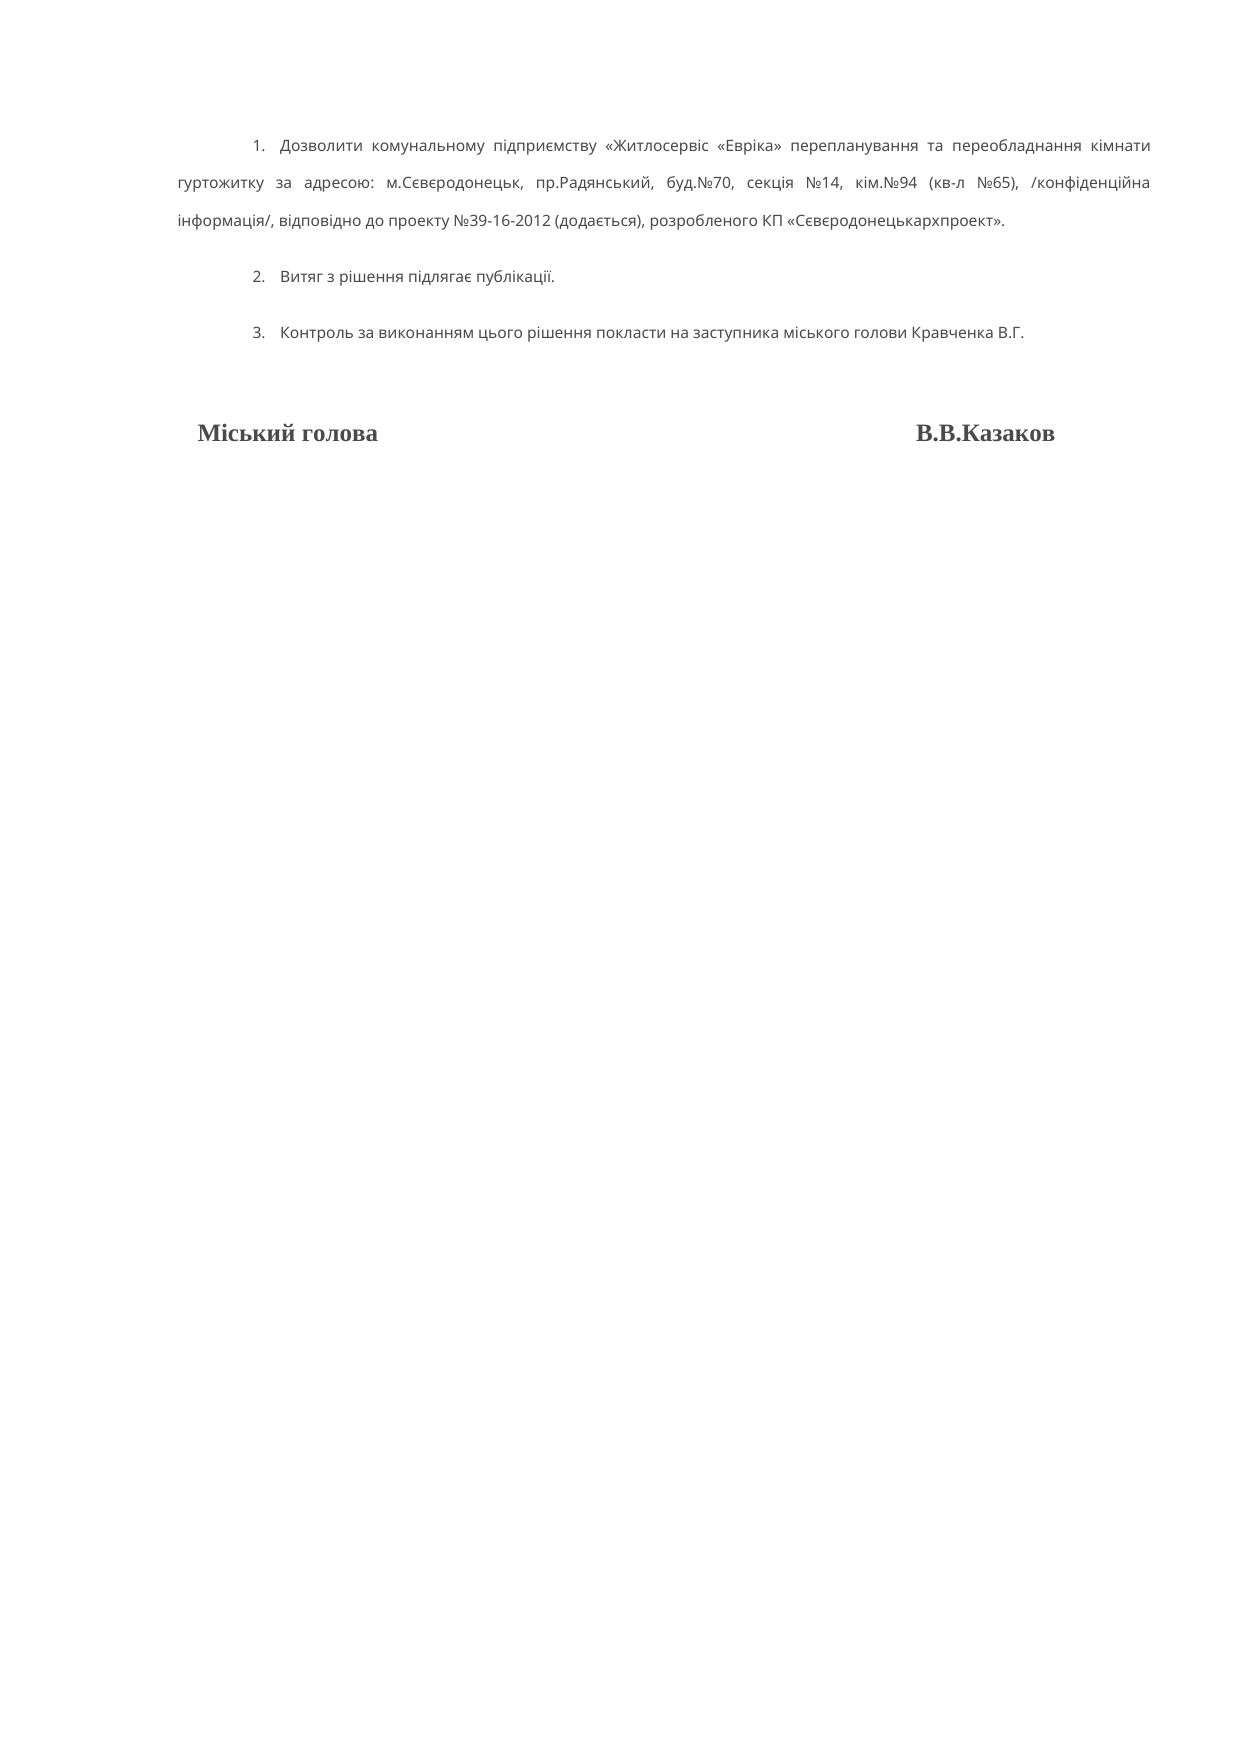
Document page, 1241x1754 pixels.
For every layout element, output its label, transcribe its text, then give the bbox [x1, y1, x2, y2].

table_header В.В.Казаков [905, 418, 1174, 513]
text 2. Витяг з рішення підлягає публікації. [177, 249, 1152, 287]
table_header Міський голова [186, 418, 904, 513]
text 3. Контроль за виконанням цього рішення покласти на заступника міського голови Кравченка В.Г. [177, 306, 1152, 343]
text 1. Дозволити комунальному підприємству «Житлосервіс «Евріка» перепланування та переобладнання кімнати гуртожитку за адресою: м.Сєвєродонецьк, пр.Радянський, буд.№70, секція №14, кім.№94 (кв-л №65), /конфіденційна інформація/, відповідно до проекту №39-16-2012 (додається), розробленого КП «Сєвєродонецькархпроект». [177, 118, 1152, 231]
